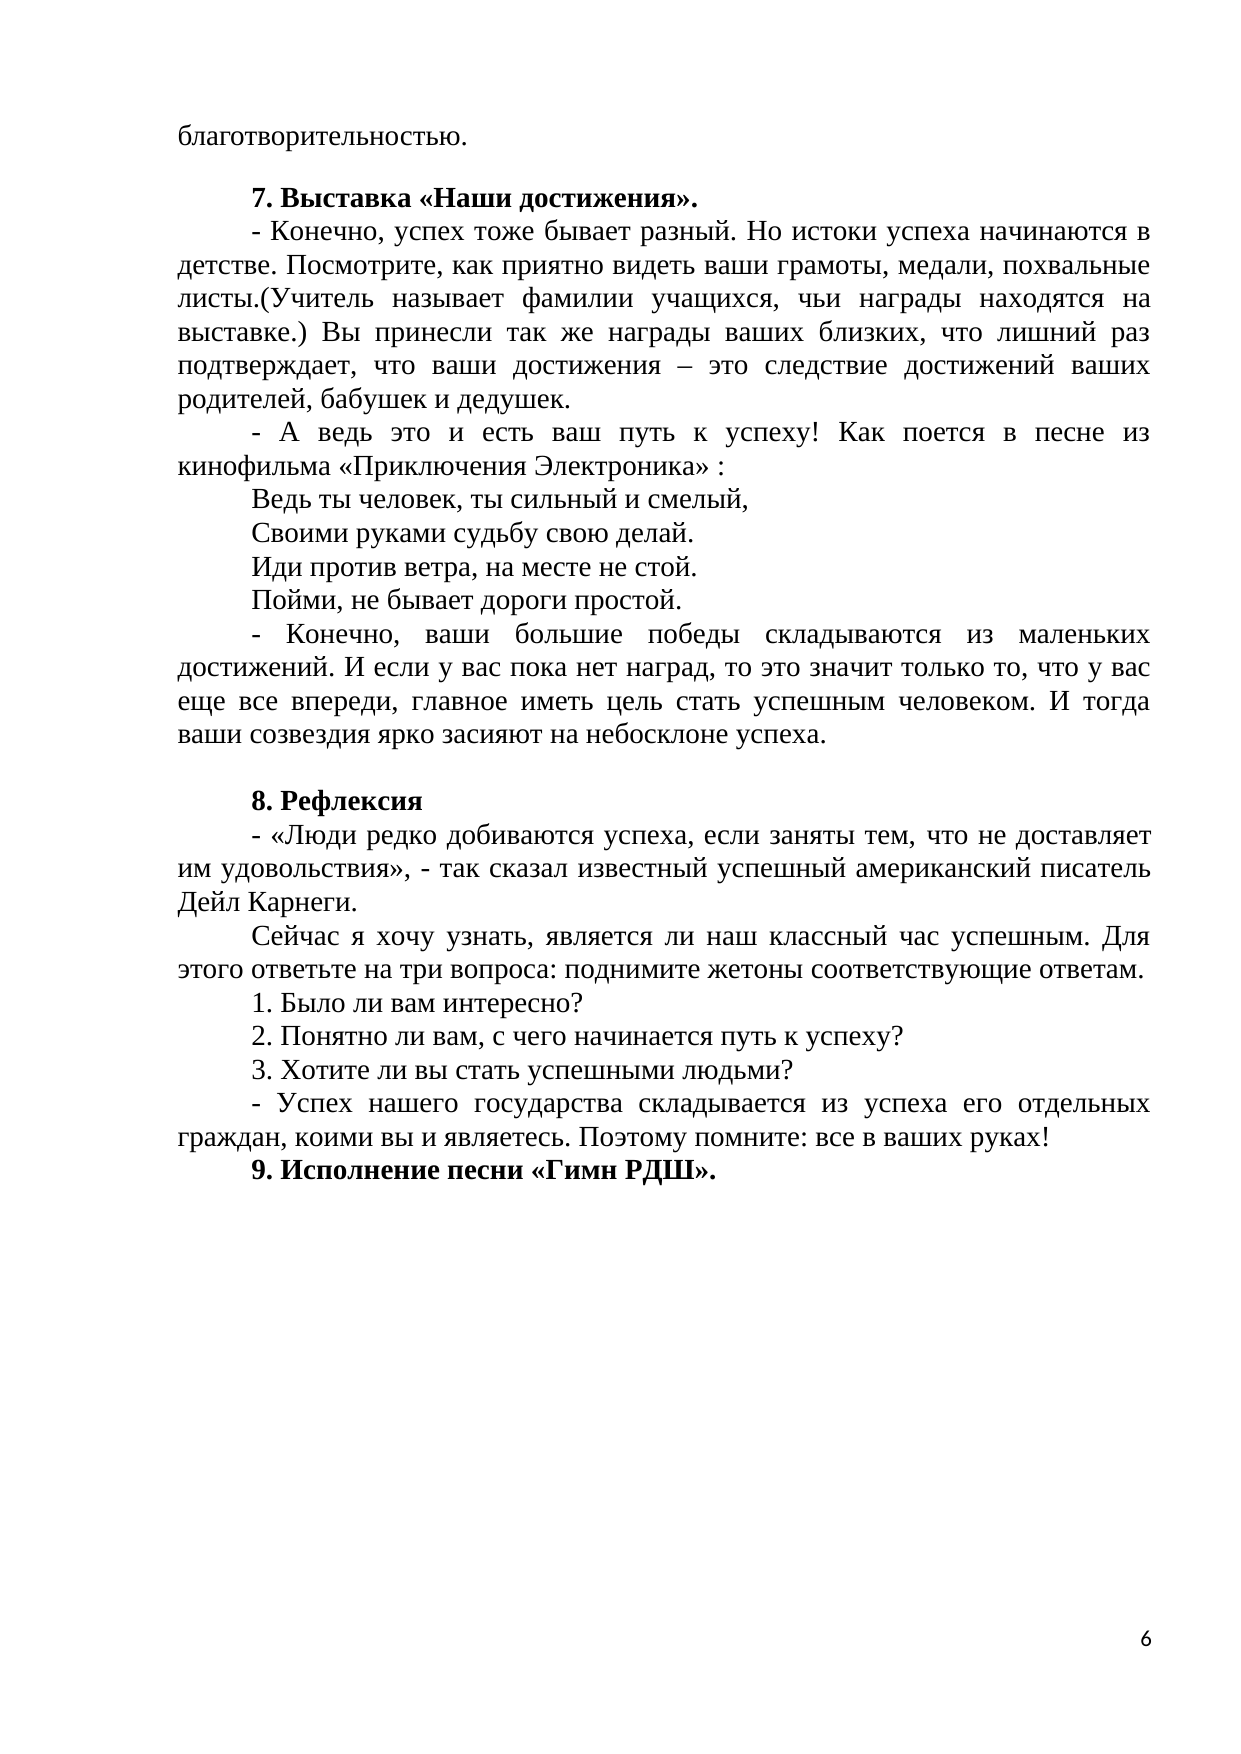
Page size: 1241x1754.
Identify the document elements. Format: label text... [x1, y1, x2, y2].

text - Успех нашего государства складывается из успеха его отдельных граждан, коими вы и являетесь. Поэтому помните: все в ваших руках! [177, 1085, 1152, 1152]
text 9. Исполнение песни «Гимн РДШ». [177, 1152, 1152, 1186]
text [177, 118, 1152, 180]
text 7. Выставка «Наши достижения». [177, 180, 1152, 213]
text - «Люди редко добиваются успеха, если заняты тем, что не доставляет им удовольствия», - так сказал известный успешный американский писатель Дейл Карнеги. [177, 817, 1152, 918]
text - Конечно, успех тоже бывает разный. Но истоки успеха начинаются в детстве. Посмотрите, как приятно видеть ваши грамоты, медали, похвальные листы.(Учитель называет фамилии учащихся, чьи награды находятся на выставке.) Вы принесли так же награды ваших близких, что лишний раз подтверждает, что ваши достижения – это следствие достижений ваших родителей, бабушек и дедушек. [177, 213, 1152, 414]
text Сейчас я хочу узнать, является ли наш классный час успешным. Для этого ответьте на три вопроса: поднимите жетоны соответствующие ответам. [177, 918, 1152, 985]
text 3. Хотите ли вы стать успешными людьми? [177, 1052, 1152, 1085]
text 2. Понятно ли вам, с чего начинается путь к успеху? [177, 1018, 1152, 1052]
text 8. Рефлексия [177, 783, 1152, 817]
text - Конечно, ваши большие победы складываются из маленьких достижений. И если у вас пока нет наград, то это значит только то, что у вас еще все впереди, главное иметь цель стать успешным человеком. И тогда ваши созвездия ярко засияют на небосклоне успеха. [177, 616, 1152, 750]
text Пойми, не бывает дороги простой. [177, 582, 1152, 616]
text 1. Было ли вам интересно? [177, 985, 1152, 1018]
text Ведь ты человек, ты сильный и смелый, [177, 482, 1152, 515]
text Своими руками судьбу свою делай. [177, 515, 1152, 549]
text Иди против ветра, на месте не стой. [177, 549, 1152, 582]
text - А ведь это и есть ваш путь к успеху! Как поется в песне из кинофильма «Приключения Электроника» : [177, 414, 1152, 482]
